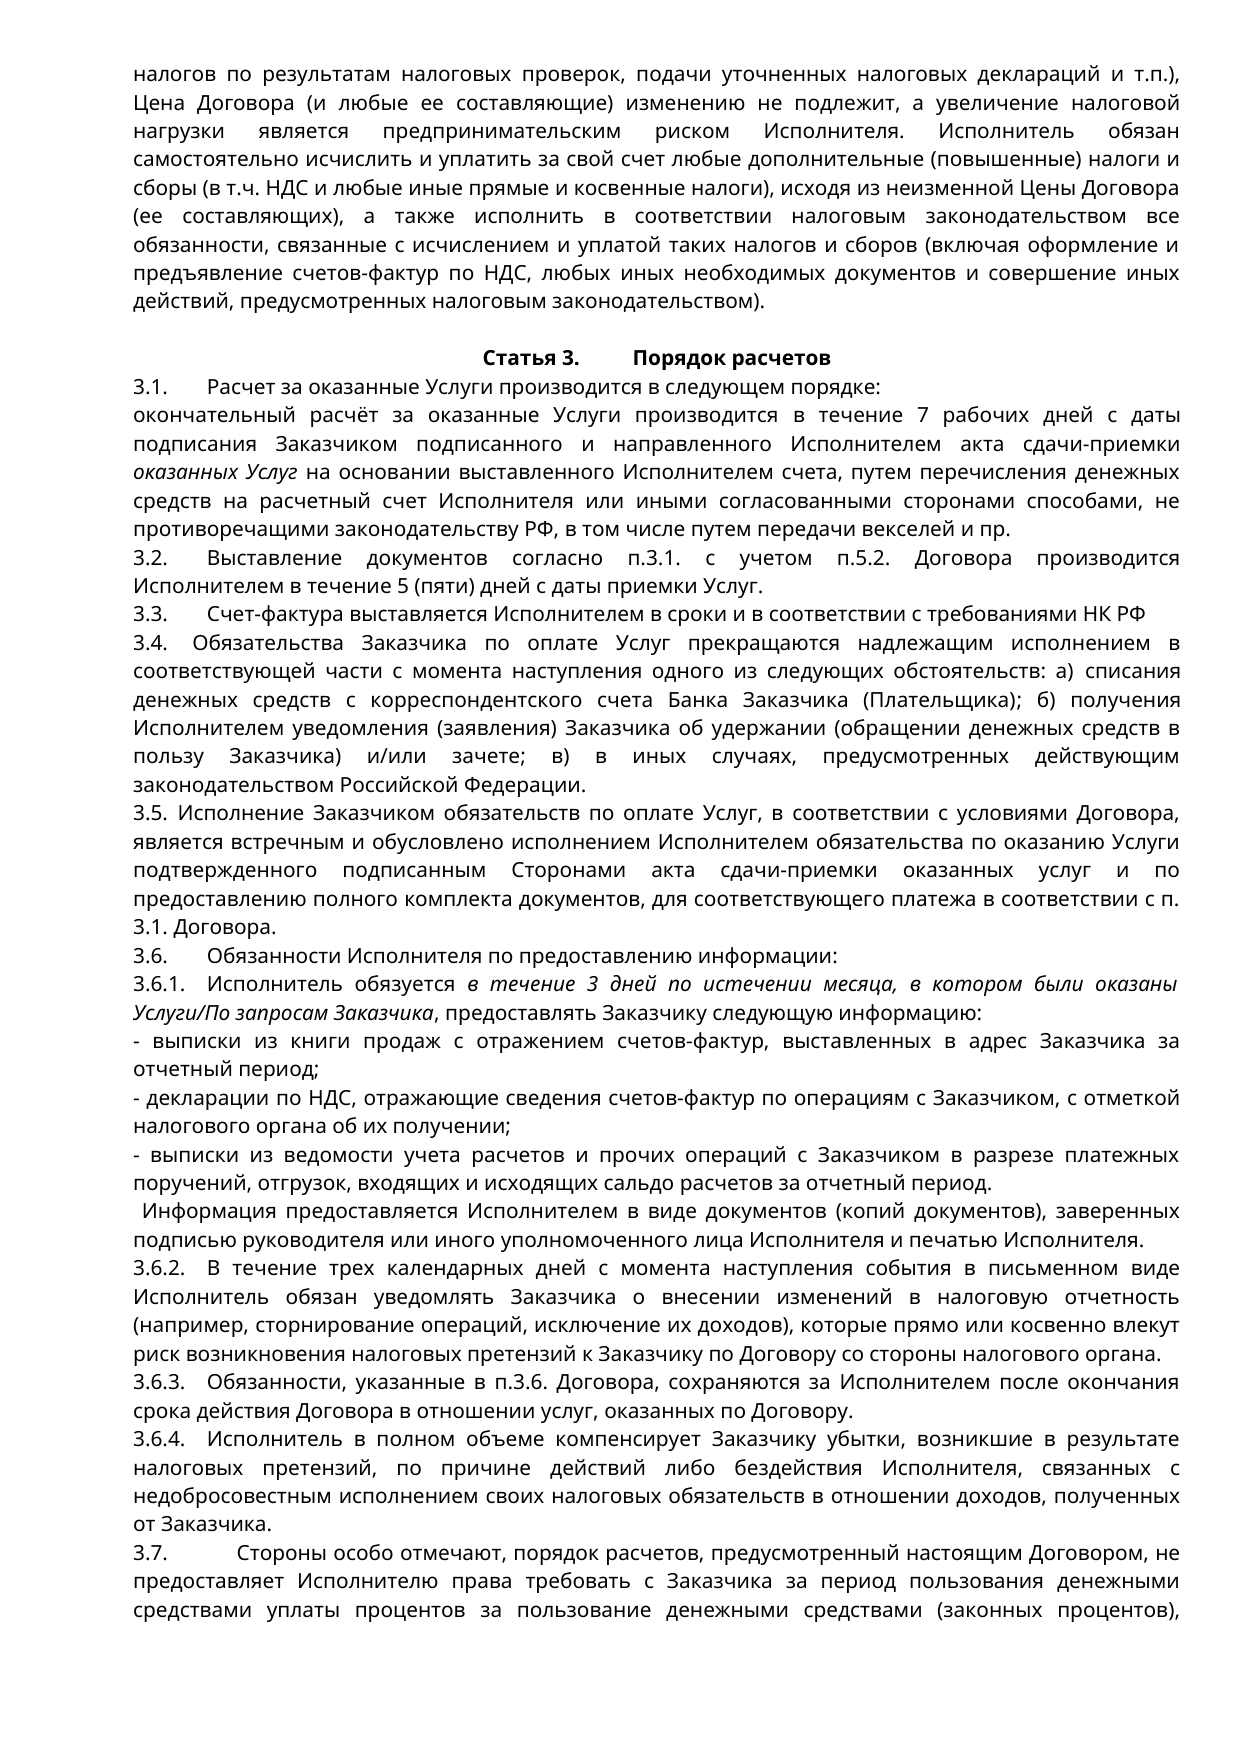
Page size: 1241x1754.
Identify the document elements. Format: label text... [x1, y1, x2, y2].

list Обязанности, указанные в п.3.6. Договора, сохраняются за Исполнителем после окончания срока действия Договора в отношении услуг, оказанных по Договору. [133, 1367, 1181, 1424]
list Выставление документов согласно п.3.1. с учетом п.5.2. Договора производится Исполнителем в течение 5 (пяти) дней с даты приемки Услуг. [133, 543, 1181, 599]
list - декларации по НДС, отражающие сведения счетов-фактур по операциям с Заказчиком, с отметкой налогового органа об их получении; [133, 1083, 1181, 1140]
list Обязательства Заказчика по оплате Услуг прекращаются надлежащим исполнением в соответствующей части с момента наступления одного из следующих обстоятельств: а) списания денежных средств с корреспондентского счета Банка Заказчика (Плательщика); б) получения Исполнителем уведомления (заявления) Заказчика об удержании (обращении денежных средств в пользу Заказчика) и/или зачете; в) в иных случаях, предусмотренных действующим законодательством Российской Федерации. [133, 628, 1181, 798]
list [133, 59, 1181, 315]
list Расчет за оказанные Услуги производится в следующем порядке: [133, 372, 1181, 400]
list Счет-фактура выставляется Исполнителем в сроки и в соответствии с требованиями НК РФ [133, 599, 1181, 628]
list окончательный расчёт за оказанные Услуги производится в течение 7 рабочих дней с даты подписания Заказчиком подписанного и направленного Исполнителем акта сдачи-приемки оказанных Услуг на основании выставленного Исполнителем счета, путем перечисления денежных средств на расчетный счет Исполнителя или иными согласованными сторонами способами, не противоречащими законодательству РФ, в том числе путем передачи векселей и пр. [133, 400, 1181, 543]
list Исполнитель обязуется в течение 3 дней по истечении месяца, в котором были оказаны Услуги/По запросам Заказчика, предоставлять Заказчику следующую информацию: [133, 969, 1181, 1026]
list Обязанности Исполнителя по предоставлению информации: [133, 941, 1181, 969]
list - выписки из ведомости учета расчетов и прочих операций с Заказчиком в разрезе платежных поручений, отгрузок, входящих и исходящих сальдо расчетов за отчетный период. [133, 1140, 1181, 1197]
list В течение трех календарных дней с момента наступления события в письменном виде Исполнитель обязан уведомлять Заказчика о внесении изменений в налоговую отчетность (например, сторнирование операций, исключение их доходов), которые прямо или косвенно влекут риск возникновения налоговых претензий к Заказчику по Договору со стороны налогового органа. [133, 1253, 1181, 1367]
list Исполнение Заказчиком обязательств по оплате Услуг, в соответствии с условиями Договора, является встречным и обусловлено исполнением Исполнителем обязательства по оказанию Услуги подтвержденного подписанным Сторонами акта сдачи-приемки оказанных услуг и по предоставлению полного комплекта документов, для соответствующего платежа в соответствии с п. 3.1. Договора. [133, 798, 1181, 941]
list - выписки из книги продаж с отражением счетов-фактур, выставленных в адрес Заказчика за отчетный период; [133, 1026, 1181, 1083]
subtitle Порядок расчетов [133, 343, 1181, 372]
list Исполнитель в полном объеме компенсирует Заказчику убытки, возникшие в результате налоговых претензий, по причине действий либо бездействия Исполнителя, связанных с недобросовестным исполнением своих налоговых обязательств в отношении доходов, полученных от Заказчика. [133, 1424, 1181, 1538]
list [133, 1538, 1181, 1623]
list Информация предоставляется Исполнителем в виде документов (копий документов), заверенных подписью руководителя или иного уполномоченного лица Исполнителя и печатью Исполнителя. [133, 1197, 1181, 1253]
